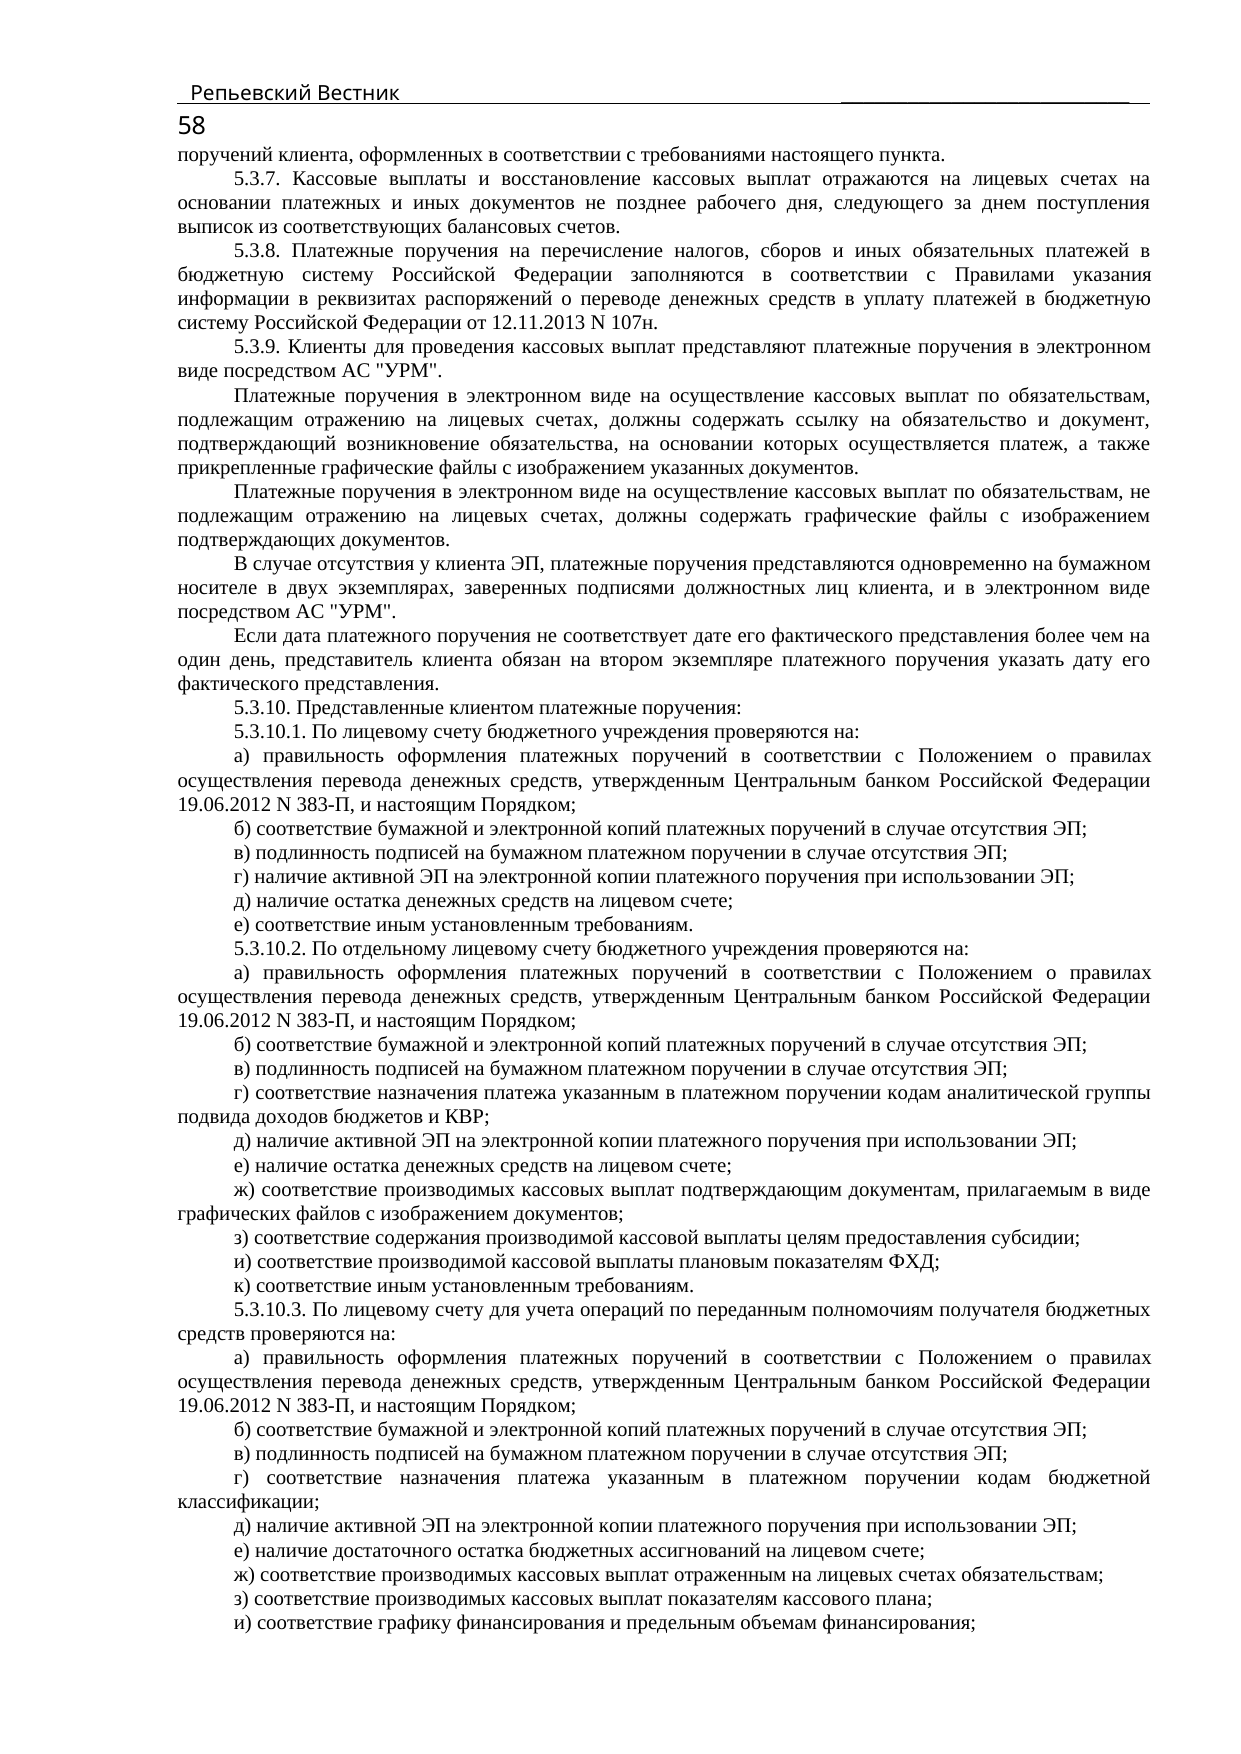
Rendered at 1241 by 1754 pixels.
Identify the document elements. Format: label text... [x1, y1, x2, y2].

text 5.3.10.2. По отдельному лицевому счету бюджетного учреждения проверяются на: [177, 936, 1152, 960]
text в) подлинность подписей на бумажном платежном поручении в случае отсутствия ЭП; [177, 1441, 1152, 1465]
text ж) соответствие производимых кассовых выплат отраженным на лицевых счетах обязательствам; [177, 1562, 1152, 1586]
text в) подлинность подписей на бумажном платежном поручении в случае отсутствия ЭП; [177, 840, 1152, 864]
text г) наличие активной ЭП на электронной копии платежного поручения при использовании ЭП; [177, 864, 1152, 888]
text 5.3.7. Кассовые выплаты и восстановление кассовых выплат отражаются на лицевых счетах на основании платежных и иных документов не позднее рабочего дня, следующего за днем поступления выписок из соответствующих балансовых счетов. [177, 166, 1152, 238]
text б) соответствие бумажной и электронной копий платежных поручений в случае отсутствия ЭП; [177, 1417, 1152, 1441]
text Платежные поручения в электронном виде на осуществление кассовых выплат по обязательствам, подлежащим отражению на лицевых счетах, должны содержать ссылку на обязательство и документ, подтверждающий возникновение обязательства, на основании которых осуществляется платеж, а также прикрепленные графические файлы с изображением указанных документов. [177, 382, 1152, 479]
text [177, 142, 1152, 166]
text б) соответствие бумажной и электронной копий платежных поручений в случае отсутствия ЭП; [177, 1032, 1152, 1056]
text д) наличие активной ЭП на электронной копии платежного поручения при использовании ЭП; [177, 1128, 1152, 1152]
text Платежные поручения в электронном виде на осуществление кассовых выплат по обязательствам, не подлежащим отражению на лицевых счетах, должны содержать графические файлы с изображением подтверждающих документов. [177, 479, 1152, 551]
text е) соответствие иным установленным требованиям. [177, 912, 1152, 936]
text 5.3.8. Платежные поручения на перечисление налогов, сборов и иных обязательных платежей в бюджетную систему Российской Федерации заполняются в соответствии с Правилами указания информации в реквизитах распоряжений о переводе денежных средств в уплату платежей в бюджетную систему Российской Федерации от 12.11.2013 N 107н. [177, 238, 1152, 334]
text В случае отсутствия у клиента ЭП, платежные поручения представляются одновременно на бумажном носителе в двух экземплярах, заверенных подписями должностных лиц клиента, и в электронном виде посредством АС "УРМ". [177, 551, 1152, 623]
text ж) соответствие производимых кассовых выплат подтверждающим документам, прилагаемым в виде графических файлов с изображением документов; [177, 1177, 1152, 1225]
text г) соответствие назначения платежа указанным в платежном поручении кодам аналитической группы подвида доходов бюджетов и КВР; [177, 1080, 1152, 1128]
text в) подлинность подписей на бумажном платежном поручении в случае отсутствия ЭП; [177, 1056, 1152, 1080]
text а) правильность оформления платежных поручений в соответствии с Положением о правилах осуществления перевода денежных средств, утвержденным Центральным банком Российской Федерации 19.06.2012 N 383-П, и настоящим Порядком; [177, 960, 1152, 1032]
text а) правильность оформления платежных поручений в соответствии с Положением о правилах осуществления перевода денежных средств, утвержденным Центральным банком Российской Федерации 19.06.2012 N 383-П, и настоящим Порядком; [177, 743, 1152, 816]
text и) соответствие производимой кассовой выплаты плановым показателям ФХД; [177, 1249, 1152, 1273]
text з) соответствие содержания производимой кассовой выплаты целям предоставления субсидии; [177, 1225, 1152, 1249]
text 5.3.10.1. По лицевому счету бюджетного учреждения проверяются на: [177, 719, 1152, 743]
text д) наличие остатка денежных средств на лицевом счете; [177, 888, 1152, 912]
text 5.3.10. Представленные клиентом платежные поручения: [177, 695, 1152, 719]
text Если дата платежного поручения не соответствует дате его фактического представления более чем на один день, представитель клиента обязан на втором экземпляре платежного поручения указать дату его фактического представления. [177, 623, 1152, 695]
text е) наличие остатка денежных средств на лицевом счете; [177, 1152, 1152, 1177]
text а) правильность оформления платежных поручений в соответствии с Положением о правилах осуществления перевода денежных средств, утвержденным Центральным банком Российской Федерации 19.06.2012 N 383-П, и настоящим Порядком; [177, 1345, 1152, 1417]
text к) соответствие иным установленным требованиям. [177, 1273, 1152, 1297]
text 5.3.10.3. По лицевому счету для учета операций по переданным полномочиям получателя бюджетных средств проверяются на: [177, 1297, 1152, 1345]
text 5.3.9. Клиенты для проведения кассовых выплат представляют платежные поручения в электронном виде посредством АС "УРМ". [177, 334, 1152, 382]
text г) соответствие назначения платежа указанным в платежном поручении кодам бюджетной классификации; [177, 1465, 1152, 1513]
text з) соответствие производимых кассовых выплат показателям кассового плана; [177, 1586, 1152, 1610]
text и) соответствие графику финансирования и предельным объемам финансирования; [177, 1610, 1152, 1634]
text е) наличие достаточного остатка бюджетных ассигнований на лицевом счете; [177, 1537, 1152, 1562]
text б) соответствие бумажной и электронной копий платежных поручений в случае отсутствия ЭП; [177, 816, 1152, 840]
text д) наличие активной ЭП на электронной копии платежного поручения при использовании ЭП; [177, 1513, 1152, 1537]
